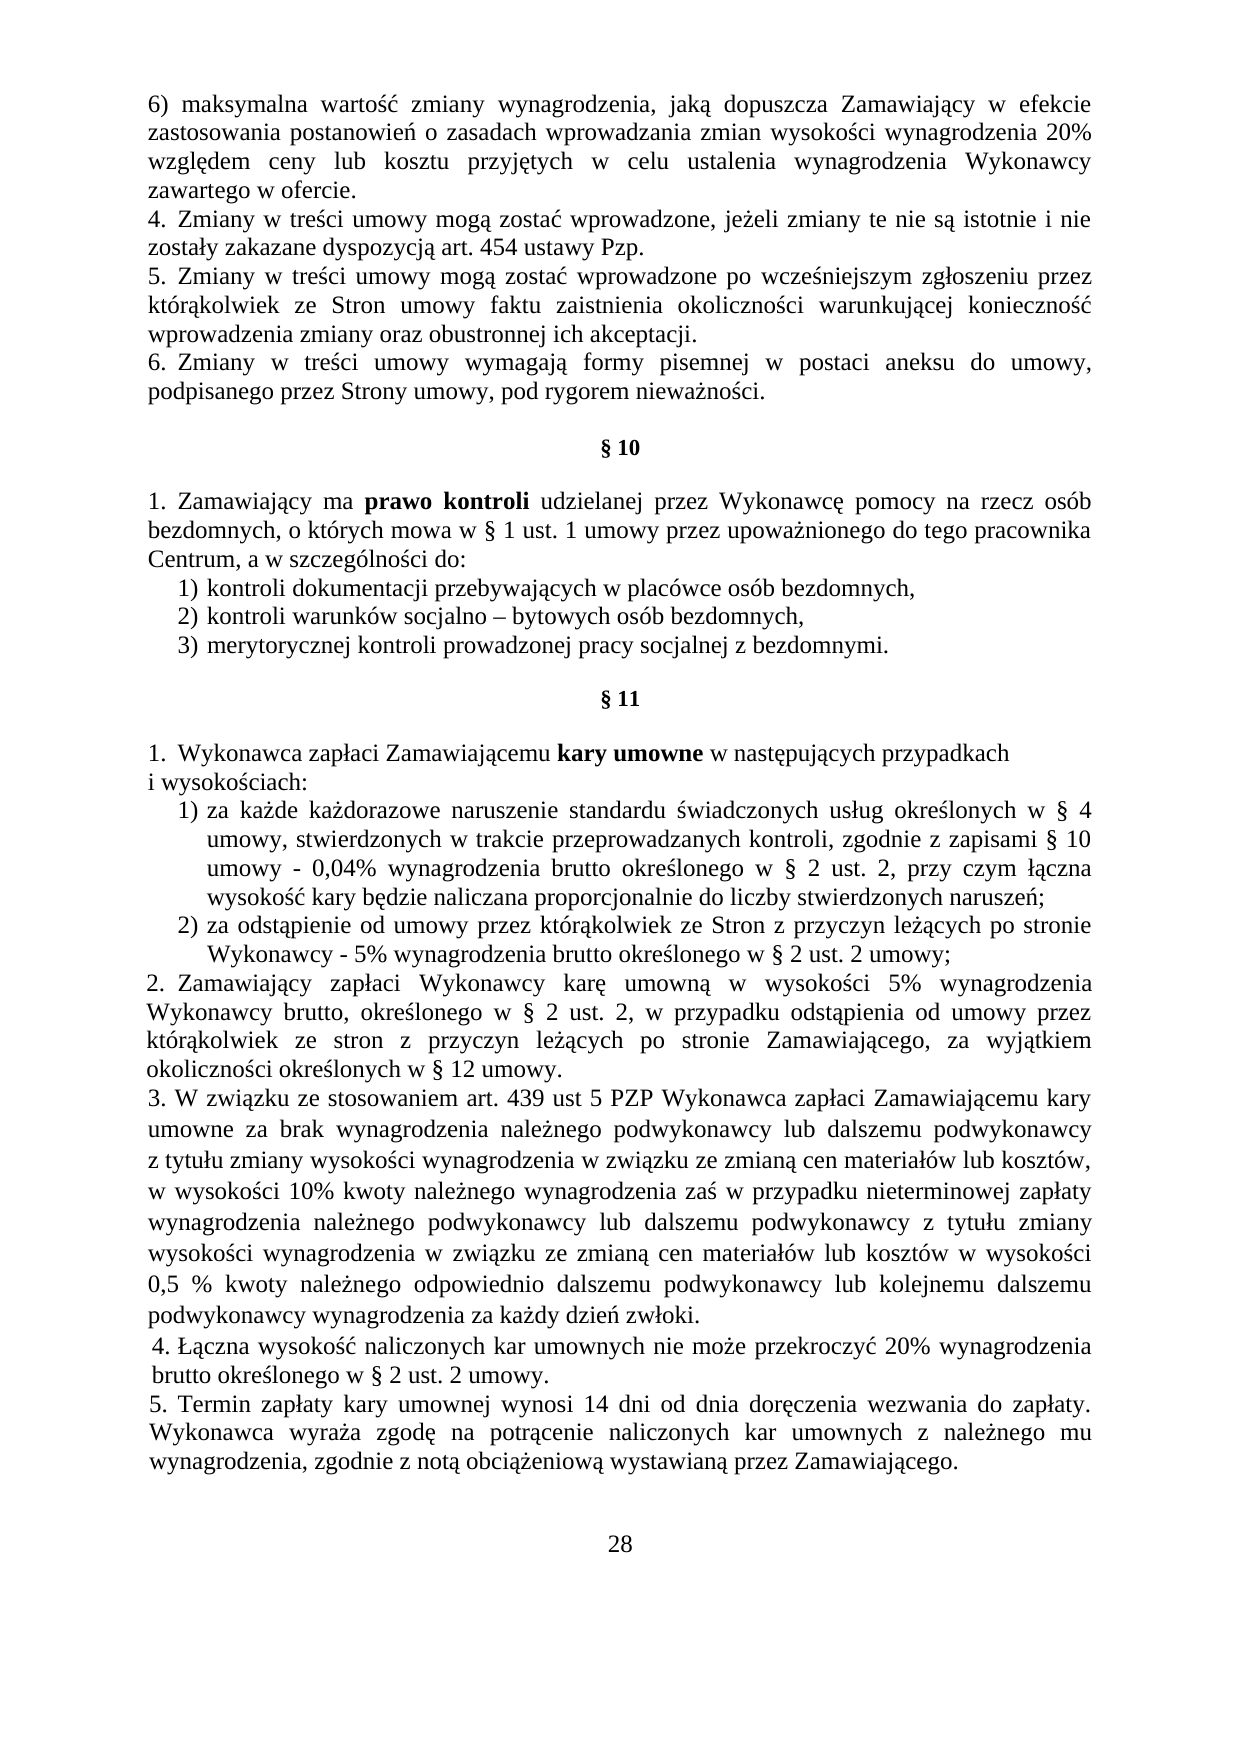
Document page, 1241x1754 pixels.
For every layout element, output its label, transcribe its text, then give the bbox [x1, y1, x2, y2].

text 1. Wykonawca zapłaci Zamawiającemu kary umowne w następujących przypadkach i wysokościach: [148, 738, 1093, 795]
list za każde każdorazowe naruszenie standardu świadczonych usług określonych w § 4 umowy, stwierdzonych w trakcie przeprowadzanych kontroli, zgodnie z zapisami § 10 umowy - 0,04% wynagrodzenia brutto określonego w § 2 ust. 2, przy czym łączna wysokość kary będzie naliczana proporcjonalnie do liczby stwierdzonych naruszeń; [177, 795, 1093, 910]
text 1. Zamawiający ma prawo kontroli udzielanej przez Wykonawcę pomocy na rzecz osób bezdomnych, o których mowa w § 1 ust. 1 umowy przez upoważnionego do tego pracownika Centrum, a w szczególności do: [148, 486, 1093, 573]
list kontroli dokumentacji przebywających w placówce osób bezdomnych, [177, 573, 1093, 601]
text § 10 [148, 434, 1093, 460]
text 4. Zmiany w treści umowy mogą zostać wprowadzone, jeżeli zmiany te nie są istotnie i nie zostały zakazane dyspozycją art. 454 ustawy Pzp. [148, 204, 1093, 261]
text 4. Łączna wysokość naliczonych kar umownych nie może przekroczyć 20% wynagrodzenia brutto określonego w § 2 ust. 2 umowy. [152, 1331, 1093, 1389]
text 5. Termin zapłaty kary umownej wynosi 14 dni od dnia doręczenia wezwania do zapłaty. Wykonawca wyraża zgodę na potrącenie naliczonych kar umownych z należnego mu wynagrodzenia, zgodnie z notą obciążeniową wystawianą przez Zamawiającego. [149, 1389, 1093, 1475]
list za odstąpienie od umowy przez którąkolwiek ze Stron z przyczyn leżących po stronie Wykonawcy - 5% wynagrodzenia brutto określonego w § 2 ust. 2 umowy; [177, 910, 1093, 968]
text 5. Zmiany w treści umowy mogą zostać wprowadzone po wcześniejszym zgłoszeniu przez którąkolwiek ze Stron umowy faktu zaistnienia okoliczności warunkującej konieczność wprowadzenia zmiany oraz obustronnej ich akceptacji. [148, 261, 1093, 347]
text 3. W związku ze stosowaniem art. 439 ust 5 PZP Wykonawca zapłaci Zamawiającemu kary umowne za brak wynagrodzenia należnego podwykonawcy lub dalszemu podwykonawcy z tytułu zmiany wysokości wynagrodzenia w związku ze zmianą cen materiałów lub kosztów, w wysokości 10% kwoty należnego wynagrodzenia zaś w przypadku nieterminowej zapłaty wynagrodzenia należnego podwykonawcy lub dalszemu podwykonawcy z tytułu zmiany wysokości wynagrodzenia w związku ze zmianą cen materiałów lub kosztów w wysokości 0,5 % kwoty należnego odpowiednio dalszemu podwykonawcy lub kolejnemu dalszemu podwykonawcy wynagrodzenia za każdy dzień zwłoki. [148, 1083, 1093, 1329]
text § 11 [148, 685, 1093, 712]
text 2. Zamawiający zapłaci Wykonawcy karę umowną w wysokości 5% wynagrodzenia Wykonawcy brutto, określonego w § 2 ust. 2, w przypadku odstąpienia od umowy przez którąkolwiek ze stron z przyczyn leżących po stronie Zamawiającego, za wyjątkiem okoliczności określonych w § 12 umowy. [146, 968, 1093, 1083]
list merytorycznej kontroli prowadzonej pracy socjalnej z bezdomnymi. [177, 630, 1093, 659]
list kontroli warunków socjalno – bytowych osób bezdomnych, [177, 601, 1093, 630]
text 6) maksymalna wartość zmiany wynagrodzenia, jaką dopuszcza Zamawiający w efekcie zastosowania postanowień o zasadach wprowadzania zmian wysokości wynagrodzenia 20% względem ceny lub kosztu przyjętych w celu ustalenia wynagrodzenia Wykonawcy zawartego w ofercie. [148, 89, 1093, 204]
text 6. Zmiany w treści umowy wymagają formy pisemnej w postaci aneksu do umowy, podpisanego przez Strony umowy, pod rygorem nieważności. [148, 347, 1093, 405]
